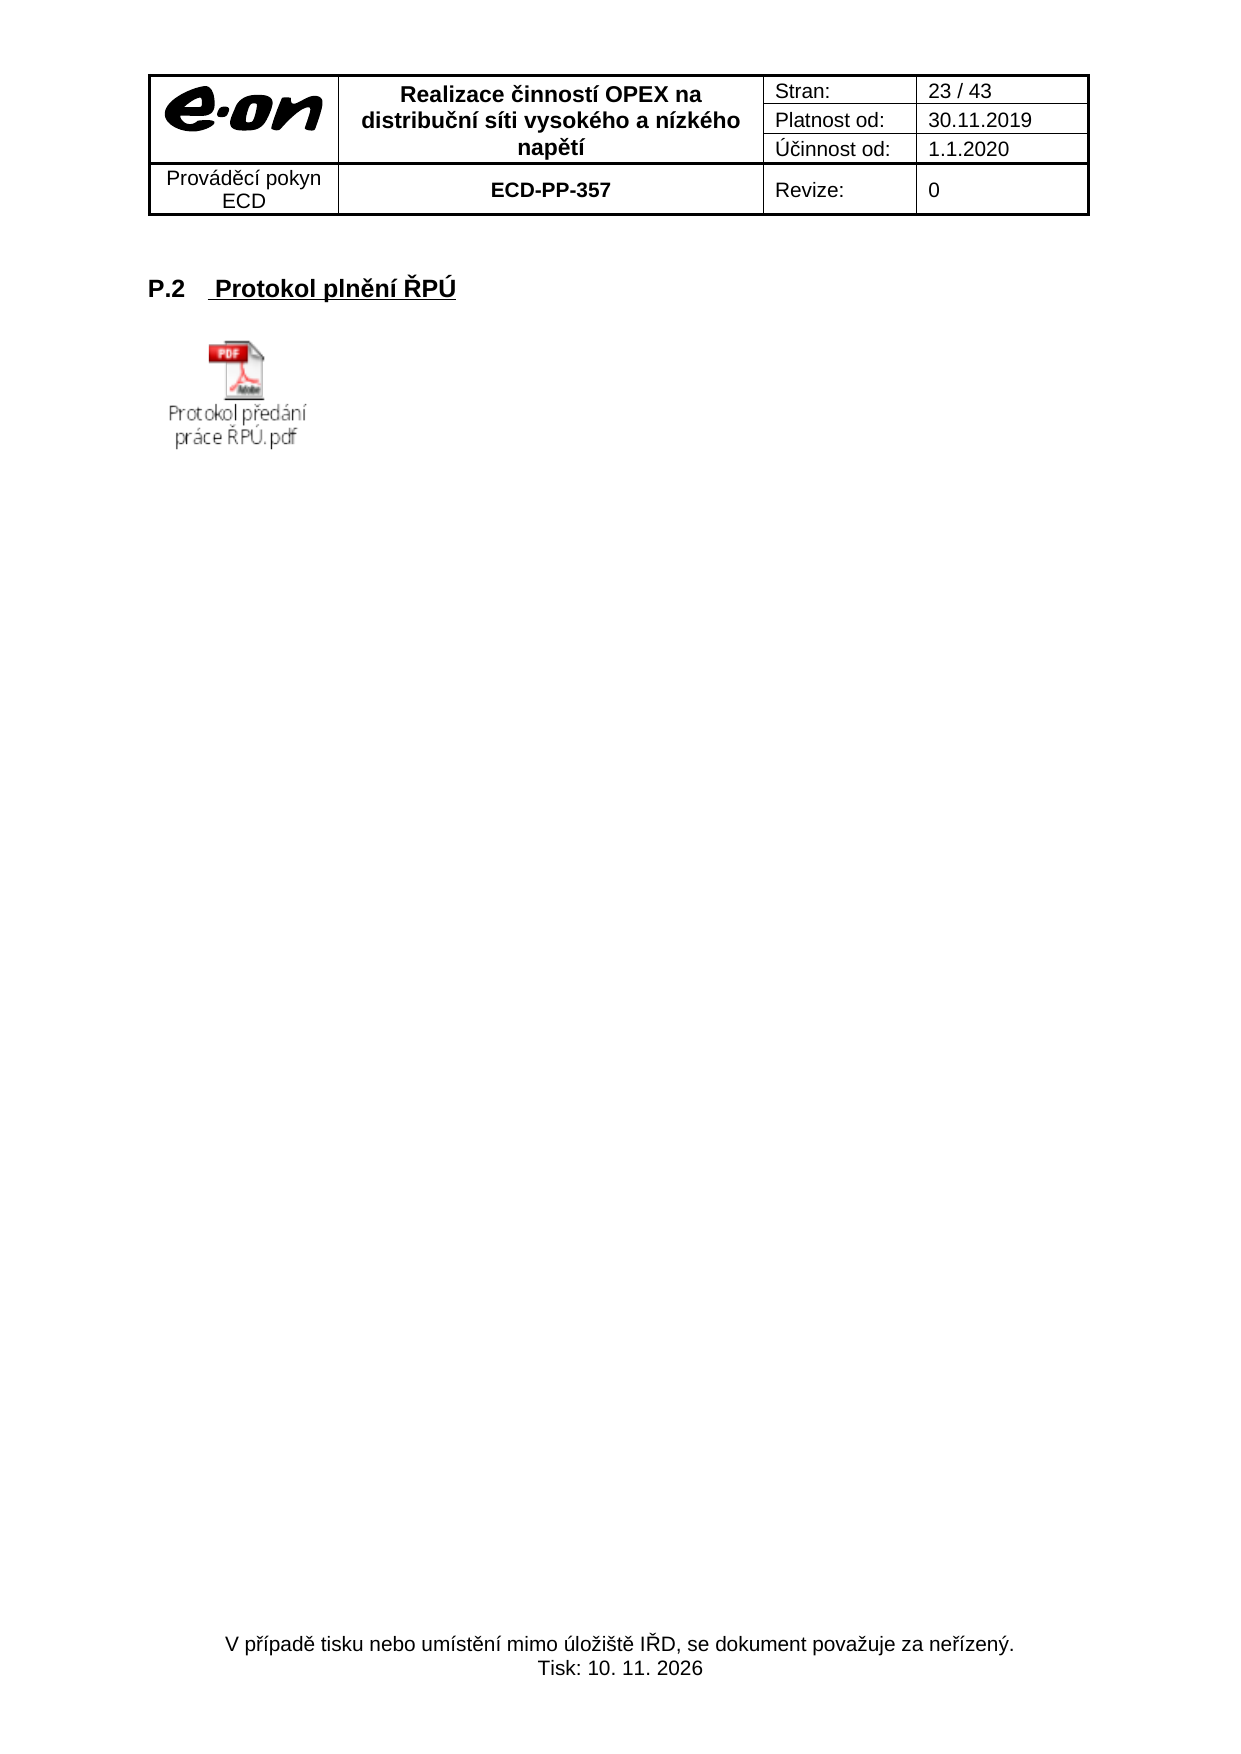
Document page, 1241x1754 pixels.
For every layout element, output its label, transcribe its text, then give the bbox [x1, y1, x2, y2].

text Protokol plnění ŘPÚ [148, 274, 1092, 302]
